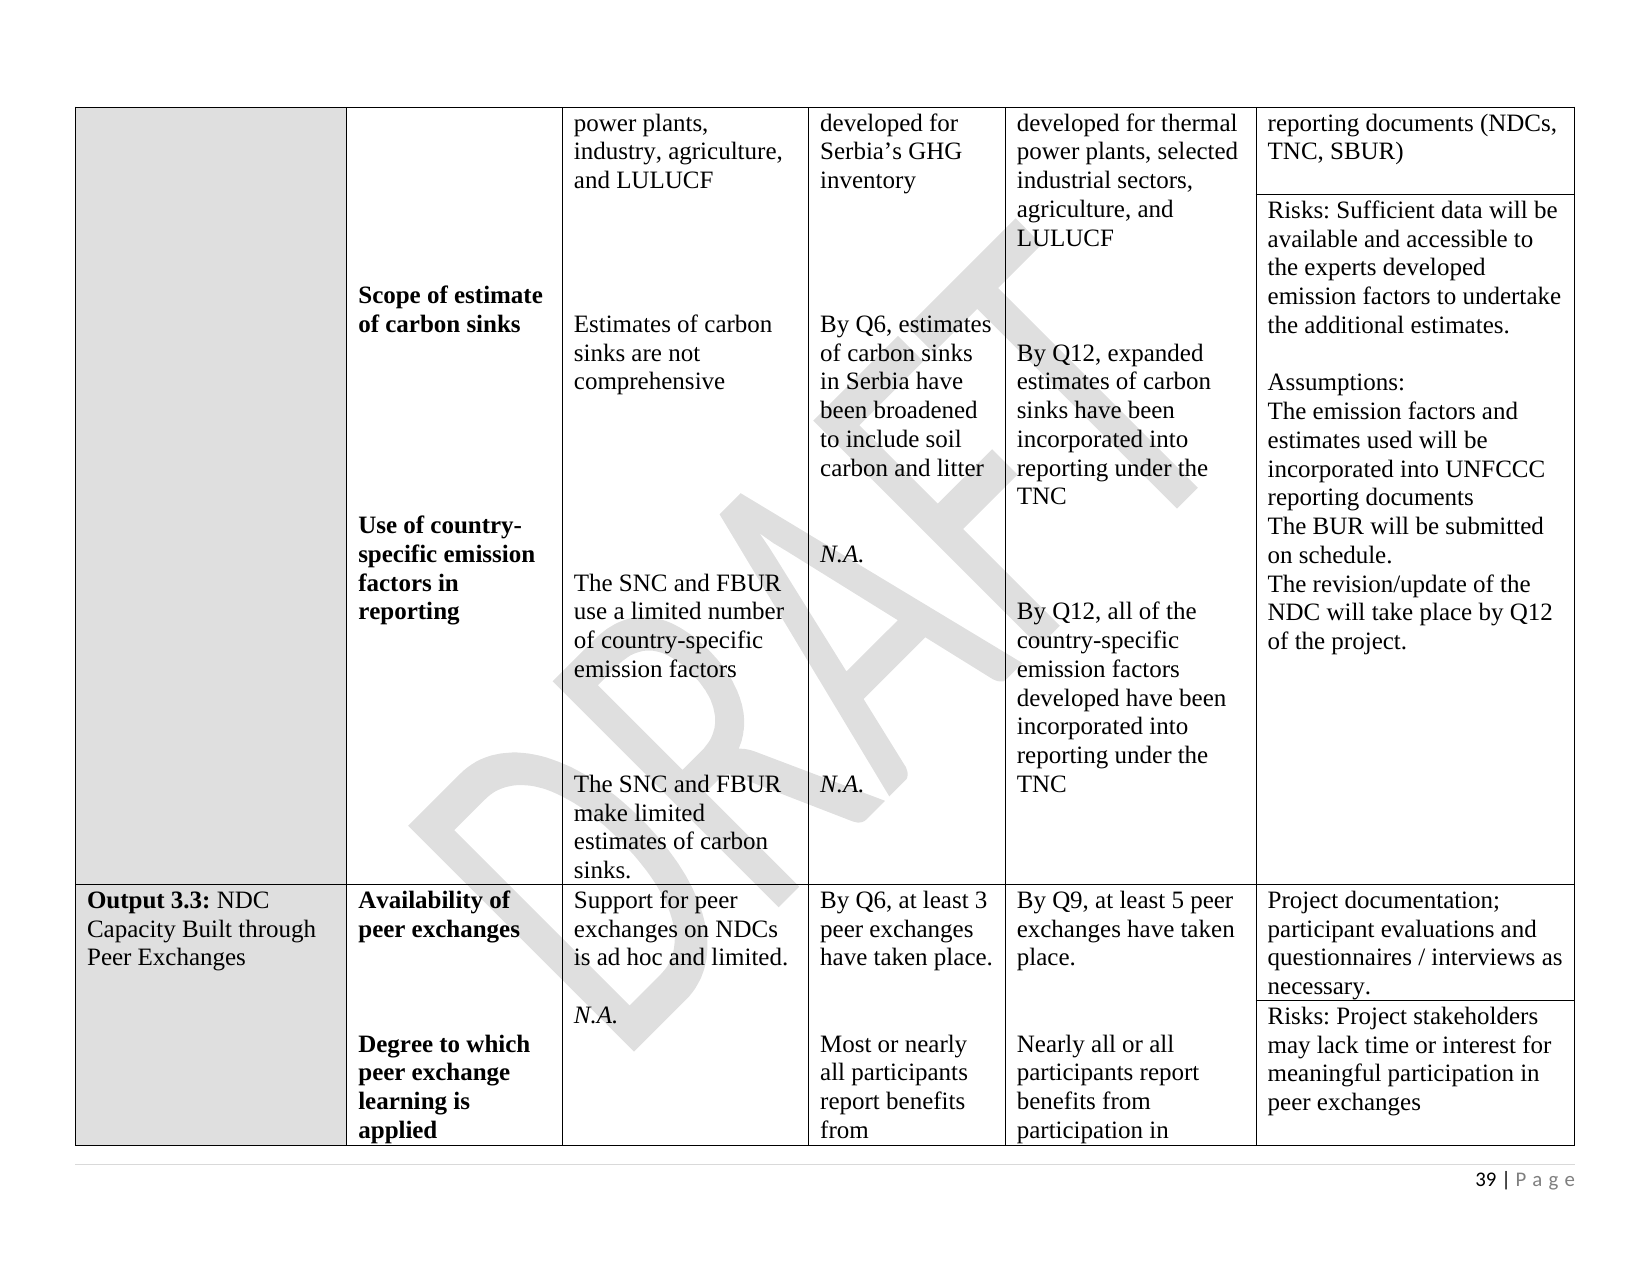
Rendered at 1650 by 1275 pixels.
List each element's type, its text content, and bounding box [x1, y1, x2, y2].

table_cell Risks: Sufficient data will be available and accessible to the experts developed emission factors to undertake the additional estimates. Assumptions: The emission factors and estimates used will be incorporated into UNFCCC reporting documents The BUR will be submitted on schedule. The revision/update of the NDC will take place by Q12 of the project. [1257, 195, 1574, 884]
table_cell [1006, 108, 1256, 884]
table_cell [809, 108, 1005, 884]
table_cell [76, 108, 346, 884]
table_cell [1257, 108, 1574, 194]
table_cell By Q9, at least 5 peer exchanges have taken place. Nearly all or all participants report benefits from participation in follow-up questionnaires (immediate ex post and three months later. [1006, 885, 1256, 1145]
table_cell Output 3.3: NDC Capacity Built through Peer Exchanges [76, 885, 346, 1145]
table_cell By Q6, at least 3 peer exchanges have taken place. Most or nearly all participants report benefits from participation in post-exchange questionnaires (immediate ex post and three months later). [809, 885, 1005, 1145]
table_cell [563, 108, 808, 884]
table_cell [347, 108, 562, 884]
table_cell Availability of peer exchanges Degree to which peer exchange learning is applied [347, 885, 562, 1145]
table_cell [1257, 1001, 1574, 1145]
table_cell Support for peer exchanges on NDCs is ad hoc and limited. N.A. [563, 885, 808, 1145]
table_cell Project documentation; participant evaluations and questionnaires / interviews as necessary. [1257, 885, 1574, 1000]
